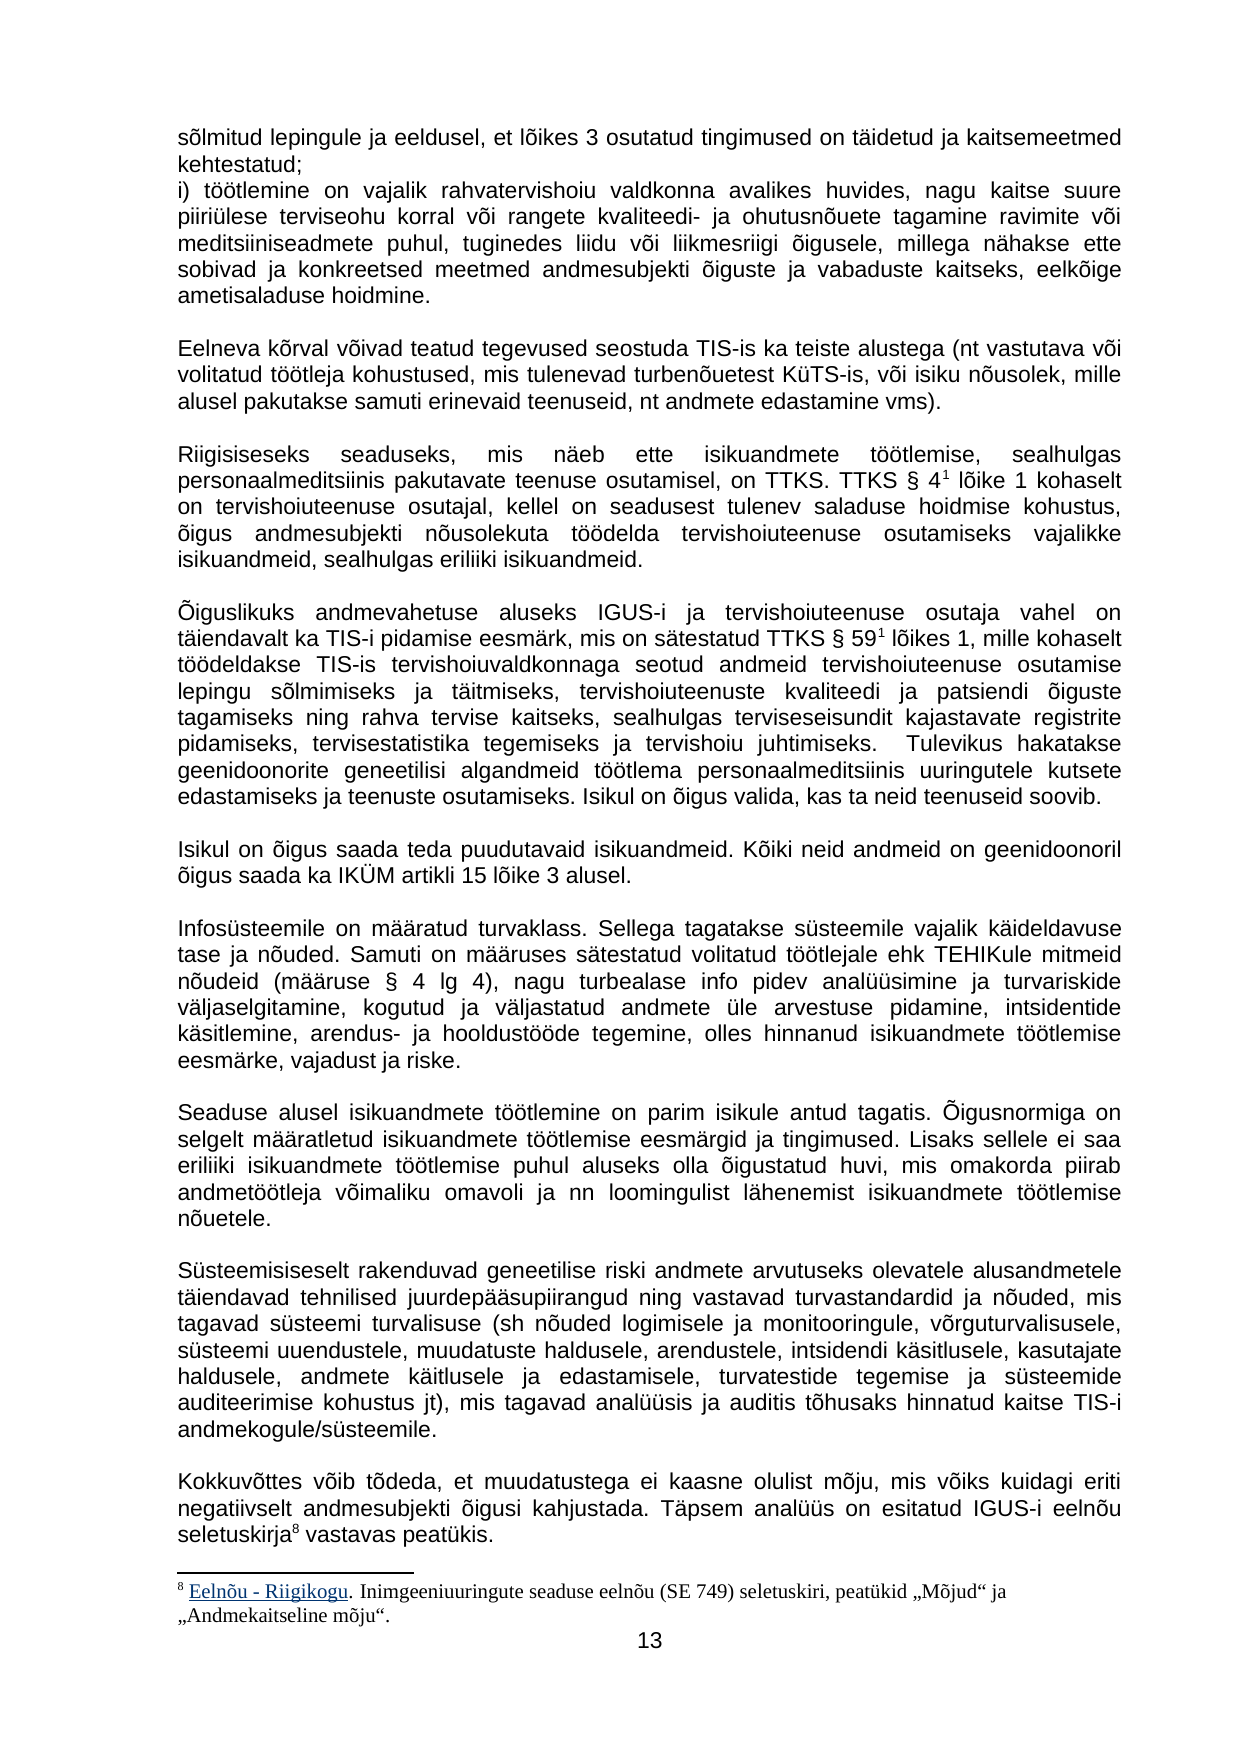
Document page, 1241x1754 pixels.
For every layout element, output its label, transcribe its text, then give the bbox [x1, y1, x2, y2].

list Isikul on õigus saada teda puudutavaid isikuandmeid. Kõiki neid andmeid on geenidoonoril õigus saada ka IKÜM artikli 15 lõike 3 alusel. [177, 836, 1122, 888]
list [177, 124, 1122, 177]
text Kokkuvõttes võib tõdeda, et muudatustega ei kaasne olulist mõju, mis võiks kuidagi eriti negatiivselt andmesubjekti õigusi kahjustada. Täpsem analüüs on esitatud IGUS-i eelnõu seletuskirja vastavas peatükis. [177, 1468, 1122, 1547]
list Eelneva kõrval võivad teatud tegevused seostuda TIS-is ka teiste alustega (nt vastutava või volitatud töötleja kohustused, mis tulenevad turbenõuetest KüTS-is, või isiku nõusolek, mille alusel pakutakse samuti erinevaid teenuseid, nt andmete edastamine vms). [177, 335, 1122, 414]
list Infosüsteemile on määratud turvaklass. Sellega tagatakse süsteemile vajalik käideldavuse tase ja nõuded. Samuti on määruses sätestatud volitatud töötlejale ehk TEHIKule mitmeid nõudeid (määruse § 4 lg 4), nagu turbealase info pidev analüüsimine ja turvariskide väljaselgitamine, kogutud ja väljastatud andmete üle arvestuse pidamine, intsidentide käsitlemine, arendus- ja hooldustööde tegemine, olles hinnanud isikuandmete töötlemise eesmärke, vajadust ja riske. [177, 915, 1122, 1073]
text Süsteemisiseselt rakenduvad geneetilise riski andmete arvutuseks olevatele alusandmetele täiendavad tehnilised juurdepääsupiirangud ning vastavad turvastandardid ja nõuded, mis tagavad süsteemi turvalisuse (sh nõuded logimisele ja monitooringule, võrguturvalisusele, süsteemi uuendustele, muudatuste haldusele, arendustele, intsidendi käsitlusele, kasutajate haldusele, andmete käitlusele ja edastamisele, turvatestide tegemise ja süsteemide auditeerimise kohustus jt), mis tagavad analüüsis ja auditis tõhusaks hinnatud kaitse TIS-i andmekogule/süsteemile. [177, 1257, 1122, 1442]
list Õiguslikuks andmevahetuse aluseks IGUS-i ja tervishoiuteenuse osutaja vahel on täiendavalt ka TIS-i pidamise eesmärk, mis on sätestatud TTKS § 591 lõikes 1, mille kohaselt töödeldakse TIS-is tervishoiuvaldkonnaga seotud andmeid tervishoiuteenuse osutamise lepingu sõlmimiseks ja täitmiseks, tervishoiuteenuste kvaliteedi ja patsiendi õiguste tagamiseks ning rahva tervise kaitseks, sealhulgas terviseseisundit kajastavate registrite pidamiseks, tervisestatistika tegemiseks ja tervishoiu juhtimiseks. Tulevikus hakatakse geenidoonorite geneetilisi algandmeid töötlema personaalmeditsiinis uuringutele kutsete edastamiseks ja teenuste osutamiseks. Isikul on õigus valida, kas ta neid teenuseid soovib. [177, 599, 1122, 809]
list i) töötlemine on vajalik rahvatervishoiu valdkonna avalikes huvides, nagu kaitse suure piiriülese terviseohu korral või rangete kvaliteedi- ja ohutusnõuete tagamine ravimite või meditsiiniseadmete puhul, tuginedes liidu või liikmesriigi õigusele, millega nähakse ette sobivad ja konkreetsed meetmed andmesubjekti õiguste ja vabaduste kaitseks, eelkõige ametisaladuse hoidmine. [177, 177, 1122, 309]
list Riigisiseseks seaduseks, mis näeb ette isikuandmete töötlemise, sealhulgas personaalmeditsiinis pakutavate teenuse osutamisel, on TTKS. TTKS § 41 lõike 1 kohaselt on tervishoiuteenuse osutajal, kellel on seadusest tulenev saladuse hoidmise kohustus, õigus andmesubjekti nõusolekuta töödelda tervishoiuteenuse osutamiseks vajalikke isikuandmeid, sealhulgas eriliiki isikuandmeid. [177, 441, 1122, 572]
text Seaduse alusel isikuandmete töötlemine on parim isikule antud tagatis. Õigusnormiga on selgelt määratletud isikuandmete töötlemise eesmärgid ja tingimused. Lisaks sellele ei saa eriliiki isikuandmete töötlemise puhul aluseks olla õigustatud huvi, mis omakorda piirab andmetöötleja võimaliku omavoli ja nn loomingulist lähenemist isikuandmete töötlemise nõuetele. [177, 1099, 1122, 1231]
